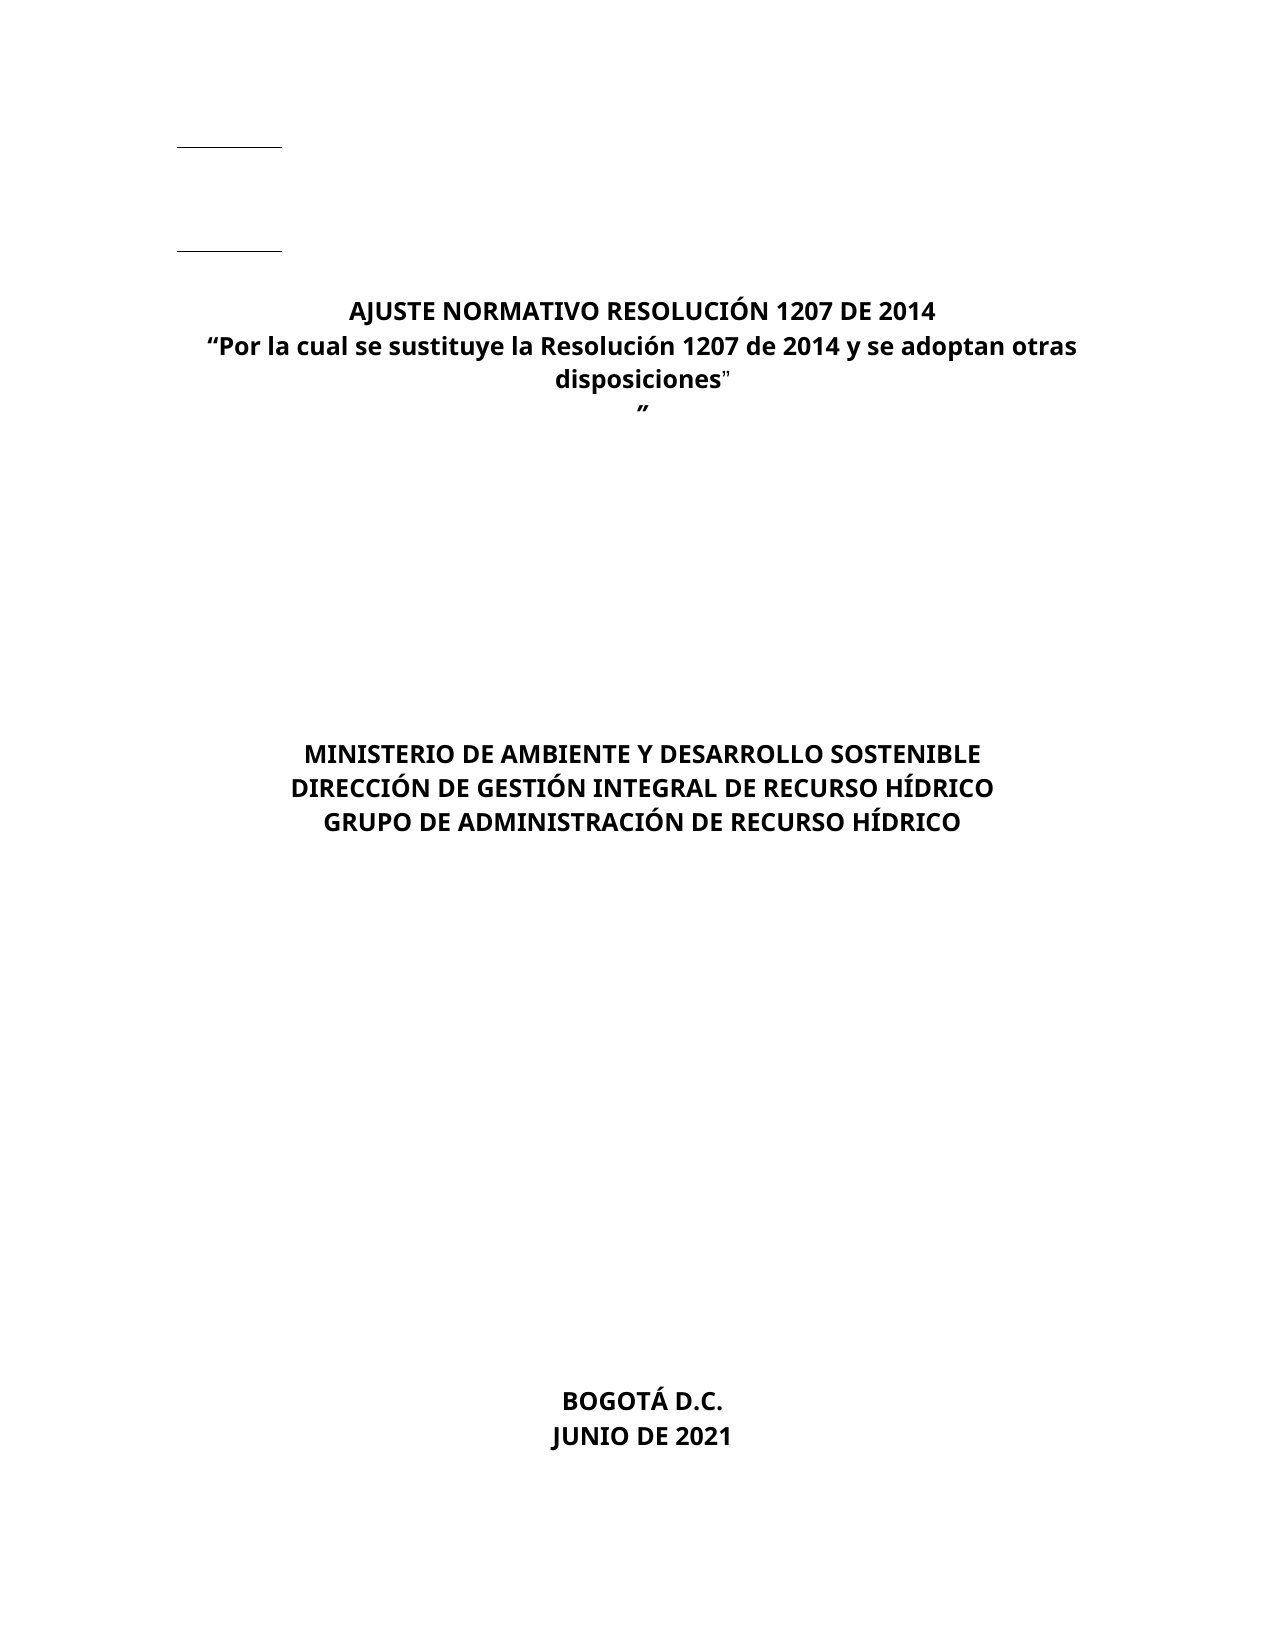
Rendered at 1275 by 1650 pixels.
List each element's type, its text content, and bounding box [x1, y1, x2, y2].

text AJUSTE NORMATIVO RESOLUCIÓN 1207 DE 2014 [177, 294, 1107, 328]
text BOGOTÁ D.C. [177, 1384, 1107, 1418]
text GRUPO DE ADMINISTRACIÓN DE RECURSO HÍDRICO [177, 805, 1107, 839]
text DIRECCIÓN DE GESTIÓN INTEGRAL DE RECURSO HÍDRICO [177, 771, 1107, 805]
text MINISTERIO DE AMBIENTE Y DESARROLLO SOSTENIBLE [177, 737, 1107, 771]
text ” [177, 396, 1107, 430]
text JUNIO DE 2021 [177, 1418, 1107, 1452]
text “Por la cual se sustituye la Resolución 1207 de 2014 y se adoptan otras disposiciones” [177, 328, 1107, 396]
